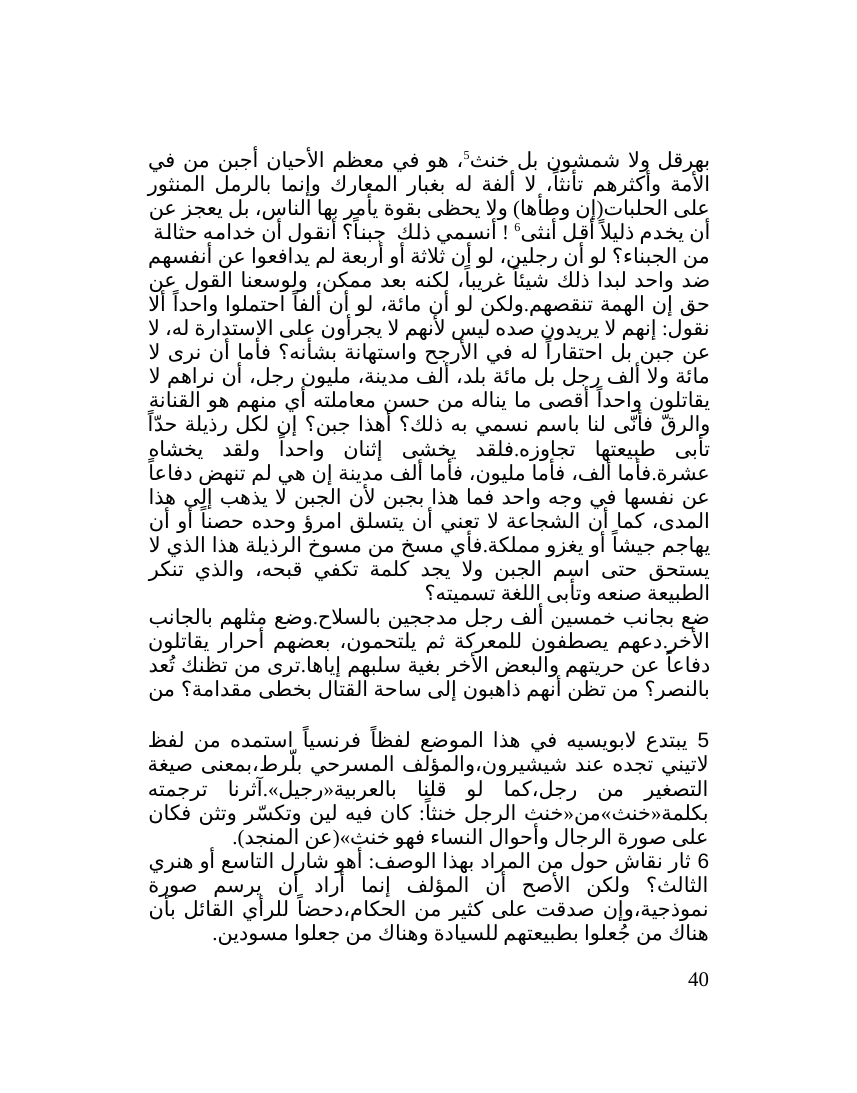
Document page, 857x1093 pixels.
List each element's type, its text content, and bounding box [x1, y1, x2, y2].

text و لكن ما هذا يا ربي؟ كيف نسمي ذلك؟ أي تعس هذا؟ أي رذيلة، أو بالأصدق أي رذيلة تعسة؟ أن نرى عدداً لا حصر له من الناس لا أقول يطيعون بل يخدمون ولا أقول يُحكمون بل يُستبد بهم، لا ملْك لهم ولا أهل ولا نساء ولا أطفال بل حياتهم نفسها ليست لهم ‍‍! أن نراهم يحتملون السلب والنهب وضروب القسوة لا من جيش ولا من عسكر أجنبي ينبغي عليهم الذود عن حياضهم ضده، بل من واحد لا هو بهرقل ولا شمشون بل خنث، هو في معظم الأحيان أجبن من في الأمة وأكثرهم تأنثاً، لا ألفة له بغبار المعارك وإنما بالرمل المنثور على الحلبات(إن وطأها) ولا يحظى بقوة يأمر بها الناس، بل يعجز عن أن يخدم ذليلاً أقل أنثى ! أنسمي ذلك جبناً؟ أنقول أن خدامه حثالة من الجبناء؟ لو أن رجلين، لو أن ثلاثة أو أربعة لم يدافعوا عن أنفسهم ضد واحد لبدا ذلك شيئاً غريباً، لكنه بعد ممكن، ولوسعنا القول عن حق إن الهمة تنقصهم.ولكن لو أن مائة، لو أن ألفاً احتملوا واحداً ألا نقول: إنهم لا يريدون صده ليس لأنهم لا يجرأون على الاستدارة له، لا عن جبن بل احتقاراً له في الأرجح واستهانة بشأنه؟ فأما أن نرى لا مائة ولا ألف رجل بل مائة بلد، ألف مدينة، مليون رجل، أن نراهم لا يقاتلون واحداً أقصى ما يناله من حسن معاملته أي منهم هو القنانة والرقّ فأنّى لنا باسم نسمي به ذلك؟ أهذا جبن؟ إن لكل رذيلة حدّاً تأبى طبيعتها تجاوزه.فلقد يخشى إثنان واحداً ولقد يخشاه عشرة.فأما ألف، فأما مليون، فأما ألف مدينة إن هي لم تنهض دفاعاً عن نفسها في وجه واحد فما هذا بجبن لأن الجبن لا يذهب إلى هذا المدى، كما أن الشجاعة لا تعني أن يتسلق امرؤ وحده حصناً أو أن يهاجم جيشاً أو يغزو مملكة.فأي مسخ من مسوخ الرذيلة هذا الذي لا يستحق حتى اسم الجبن ولا يجد كلمة تكفي قبحه، والذي تنكر الطبيعة صنعه وتأبى اللغة تسميته؟ [148, 148, 710, 605]
